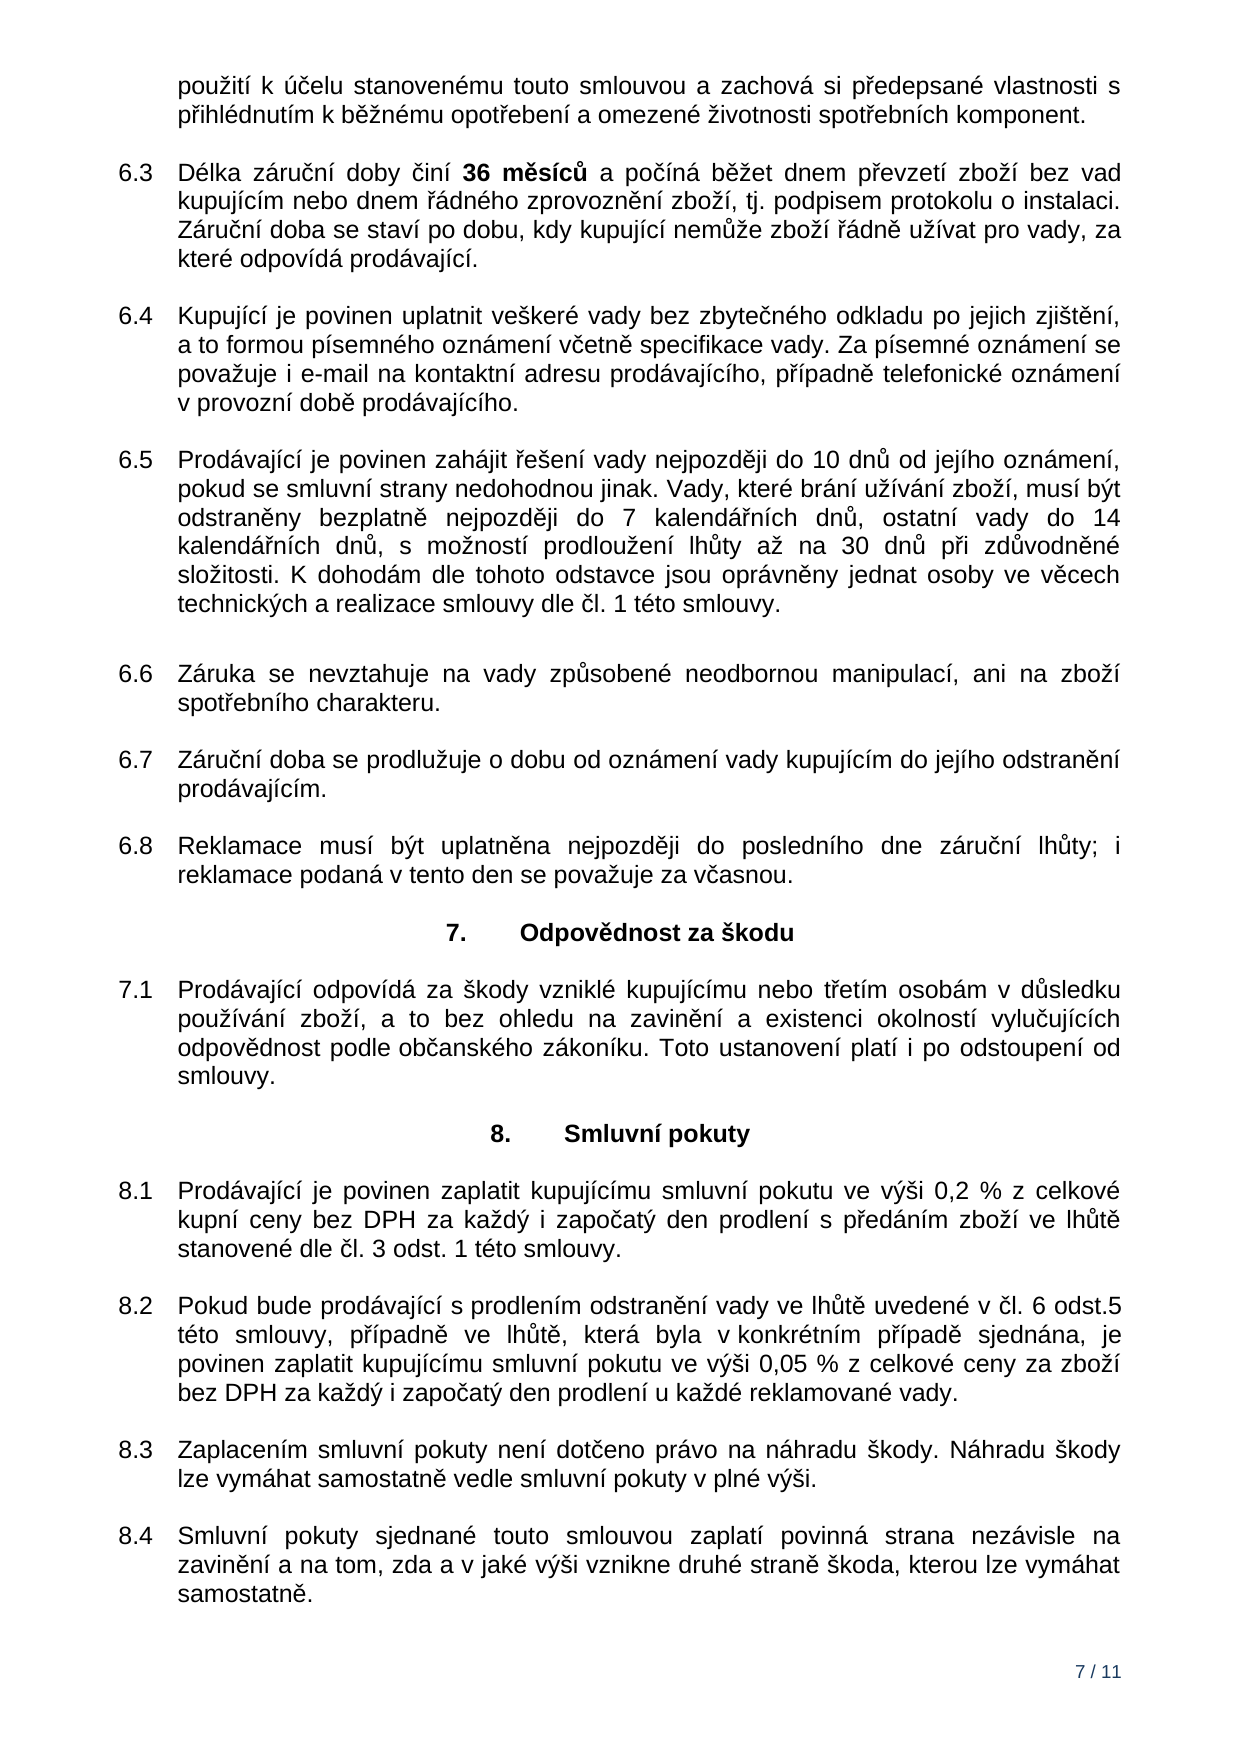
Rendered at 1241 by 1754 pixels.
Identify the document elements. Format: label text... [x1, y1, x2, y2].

text Prodávající odpovídá za škody vzniklé kupujícímu nebo třetím osobám v důsledku používání zboží, a to bez ohledu na zavinění a existenci okolností vylučujících odpovědnost podle občanského zákoníku. Toto ustanovení platí i po odstoupení od smlouvy. [118, 975, 1122, 1090]
subtitle Smluvní pokuty [118, 1119, 1122, 1147]
text Pokud bude prodávající s prodlením odstranění vady ve lhůtě uvedené v čl. 6 odst.5 této smlouvy, případně ve lhůtě, která byla v konkrétním případě sjednána, je povinen zaplatit kupujícímu smluvní pokutu ve výši 0,05 % z celkové ceny za zboží bez DPH za každý i započatý den prodlení u každé reklamované vady. [118, 1291, 1122, 1406]
text Kupující je povinen uplatnit veškeré vady bez zbytečného odkladu po jejich zjištění, a to formou písemného oznámení včetně specifikace vady. Za písemné oznámení se považuje i e-mail na kontaktní adresu prodávajícího, případně telefonické oznámení v provozní době prodávajícího. [118, 301, 1122, 416]
text Zaplacením smluvní pokuty není dotčeno právo na náhradu škody. Náhradu škody lze vymáhat samostatně vedle smluvní pokuty v plné výši. [118, 1435, 1122, 1492]
text Záruční doba se prodlužuje o dobu od oznámení vady kupujícím do jejího odstranění prodávajícím. [118, 745, 1122, 802]
text Prodávající je povinen zaplatit kupujícímu smluvní pokutu ve výši 0,2 % z celkové kupní ceny bez DPH za každý i započatý den prodlení s předáním zboží ve lhůtě stanovené dle čl. 3 odst. 1 této smlouvy. [118, 1176, 1122, 1262]
text Prodávající je povinen zahájit řešení vady nejpozději do 10 dnů od jejího oznámení, pokud se smluvní strany nedohodnou jinak. Vady, které brání užívání zboží, musí být odstraněny bezplatně nejpozději do 7 kalendářních dnů, ostatní vady do 14 kalendářních dnů, s možností prodloužení lhůty až na 30 dnů při zdůvodněné složitosti. K dohodám dle tohoto odstavce jsou oprávněny jednat osoby ve věcech technických a realizace smlouvy dle čl. 1 této smlouvy. [118, 445, 1122, 617]
subtitle Odpovědnost za škodu [118, 917, 1122, 946]
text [118, 71, 1122, 129]
text Záruka se nevztahuje na vady způsobené neodbornou manipulací, ani na zboží spotřebního charakteru. [118, 659, 1122, 716]
text Smluvní pokuty sjednané touto smlouvou zaplatí povinná strana nezávisle na zavinění a na tom, zda a v jaké výši vznikne druhé straně škoda, kterou lze vymáhat samostatně. [118, 1521, 1122, 1607]
text Délka záruční doby činí 36 měsíců a počíná běžet dnem převzetí zboží bez vad kupujícím nebo dnem řádného zprovoznění zboží, tj. podpisem protokolu o instalaci. Záruční doba se staví po dobu, kdy kupující nemůže zboží řádně užívat pro vady, za které odpovídá prodávající. [118, 157, 1122, 272]
text Reklamace musí být uplatněna nejpozději do posledního dne záruční lhůty; i reklamace podaná v tento den se považuje za včasnou. [118, 831, 1122, 889]
